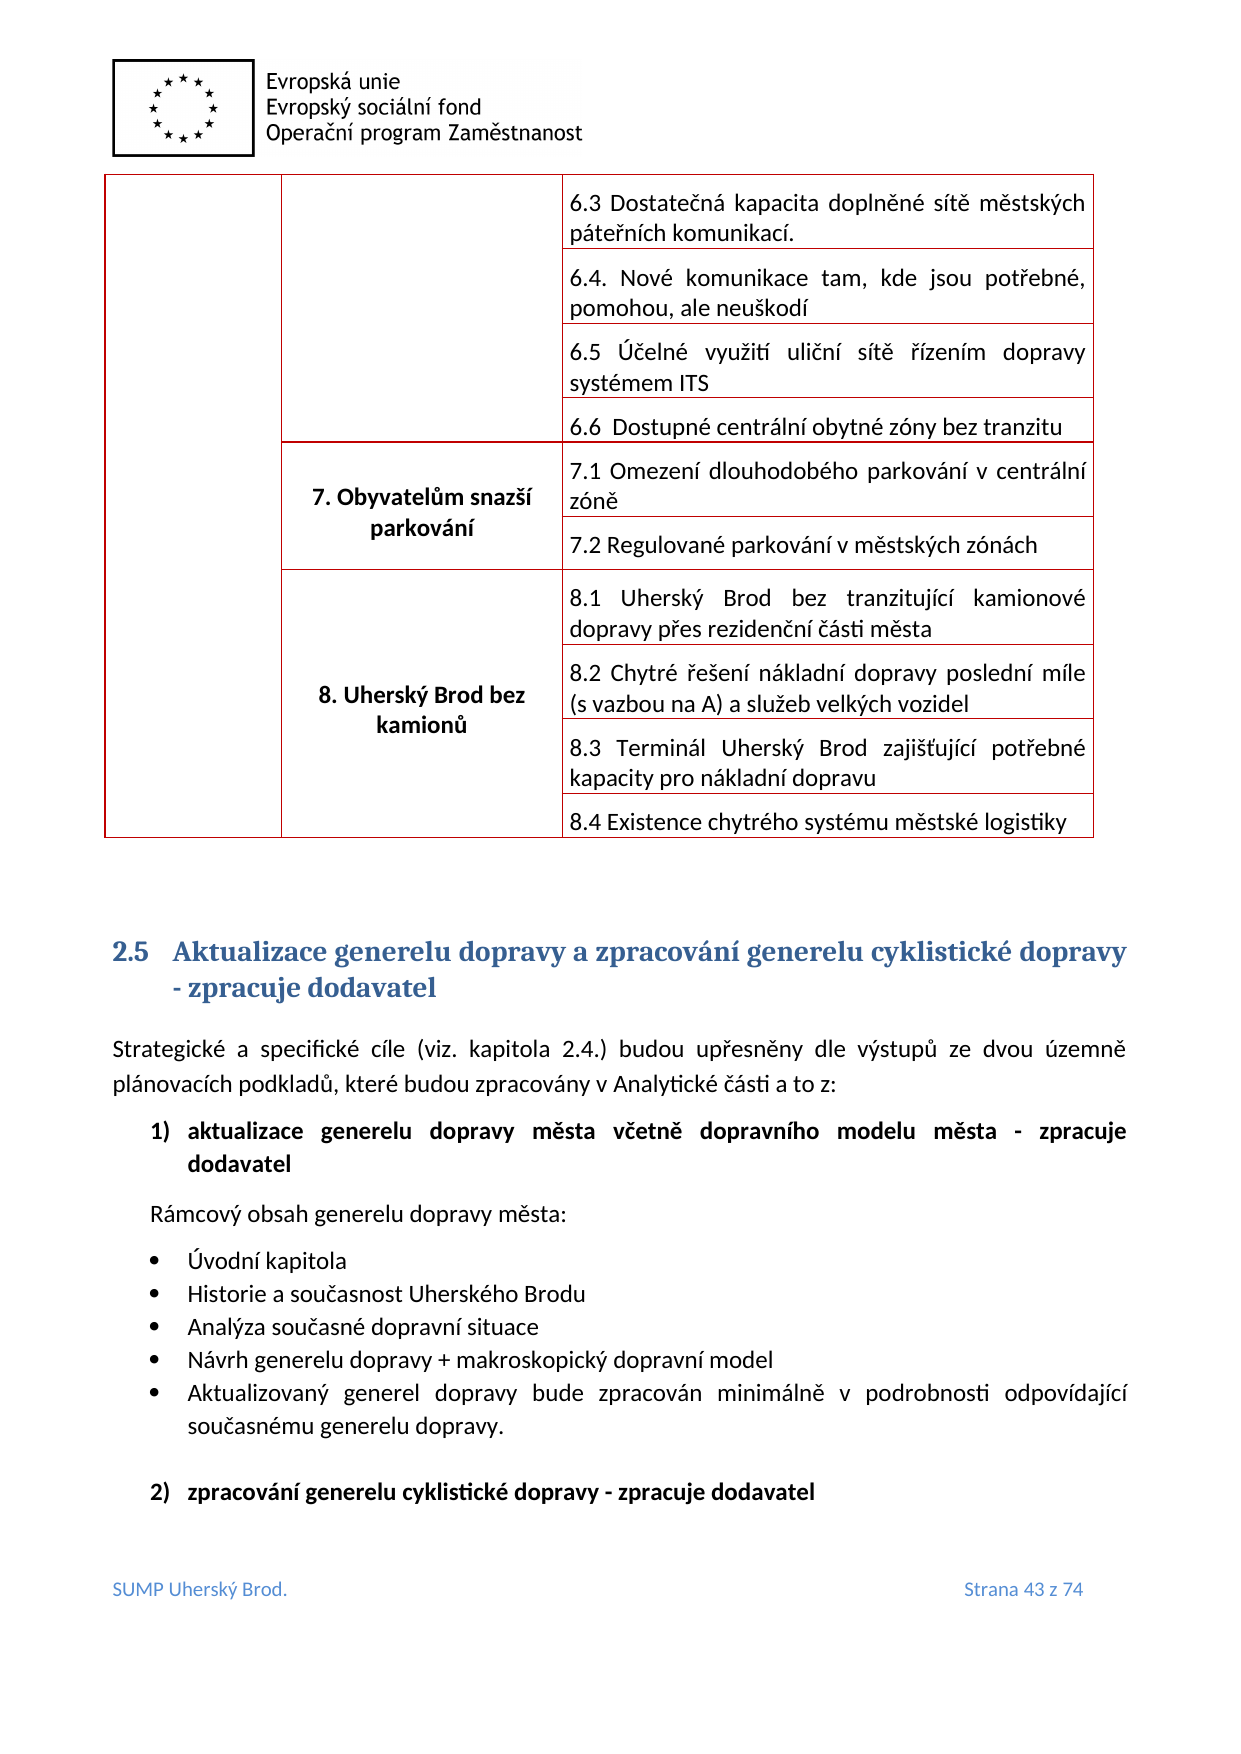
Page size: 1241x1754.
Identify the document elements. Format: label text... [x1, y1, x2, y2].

list Aktualizovaný generel dopravy bude zpracován minimálně v podrobnosti odpovídající současnému generelu dopravy. [150, 1377, 1128, 1440]
table_cell 7.2 Regulované parkování v městských zónách [563, 517, 1093, 569]
table_cell 6.6 Dostupné centrální obytné zóny bez tranzitu [563, 398, 1093, 441]
table_cell 7. Obyvatelům snazší parkování [282, 443, 562, 569]
table_cell 8.4 Existence chytrého systému městské logistiky [563, 794, 1093, 837]
list Úvodní kapitola [150, 1245, 1128, 1276]
picture [112, 59, 583, 157]
list Návrh generelu dopravy + makroskopický dopravní model [150, 1344, 1128, 1374]
table_cell 6.5 Účelné využití uliční sítě řízením dopravy systémem ITS [563, 324, 1093, 397]
table_cell 8.1 Uherský Brod bez tranzitující kamionové dopravy přes rezidenční části města [563, 570, 1093, 644]
text Rámcový obsah generelu dopravy města: [150, 1198, 1128, 1228]
table_cell 7.1 Omezení dlouhodobého parkování v centrální zóně [563, 443, 1093, 516]
table_cell 8.3 Terminál Uherský Brod zajišťující potřebné kapacity pro nákladní dopravu [563, 719, 1093, 793]
text Strategické a specifické cíle (viz. kapitola 2.4.) budou upřesněny dle výstupů ze dvou územně plánovacích podkladů, které budou zpracovány v Analytické části a to z: [112, 1033, 1128, 1098]
table_cell 6.4. Nové komunikace tam, kde jsou potřebné, pomohou, ale neuškodí [563, 249, 1093, 323]
table_cell 6.3 Dostatečná kapacita doplněné sítě městských páteřních komunikací. [563, 175, 1093, 248]
table_cell 8.2 Chytré řešení nákladní dopravy poslední míle (s vazbou na A) a služeb velkých vozidel [563, 645, 1093, 718]
list zpracování generelu cyklistické dopravy - zpracuje dodavatel [150, 1476, 1128, 1506]
list Analýza současné dopravní situace [150, 1311, 1128, 1342]
list aktualizace generelu dopravy města včetně dopravního modelu města - zpracuje dodavatel [150, 1115, 1128, 1179]
subtitle Aktualizace generelu dopravy a zpracování generelu cyklistické dopravy - zpracuje dodavatel [112, 935, 1128, 1005]
list Historie a současnost Uherského Brodu [150, 1278, 1128, 1309]
table_cell 8. Uherský Brod bez kamionů [282, 570, 562, 837]
